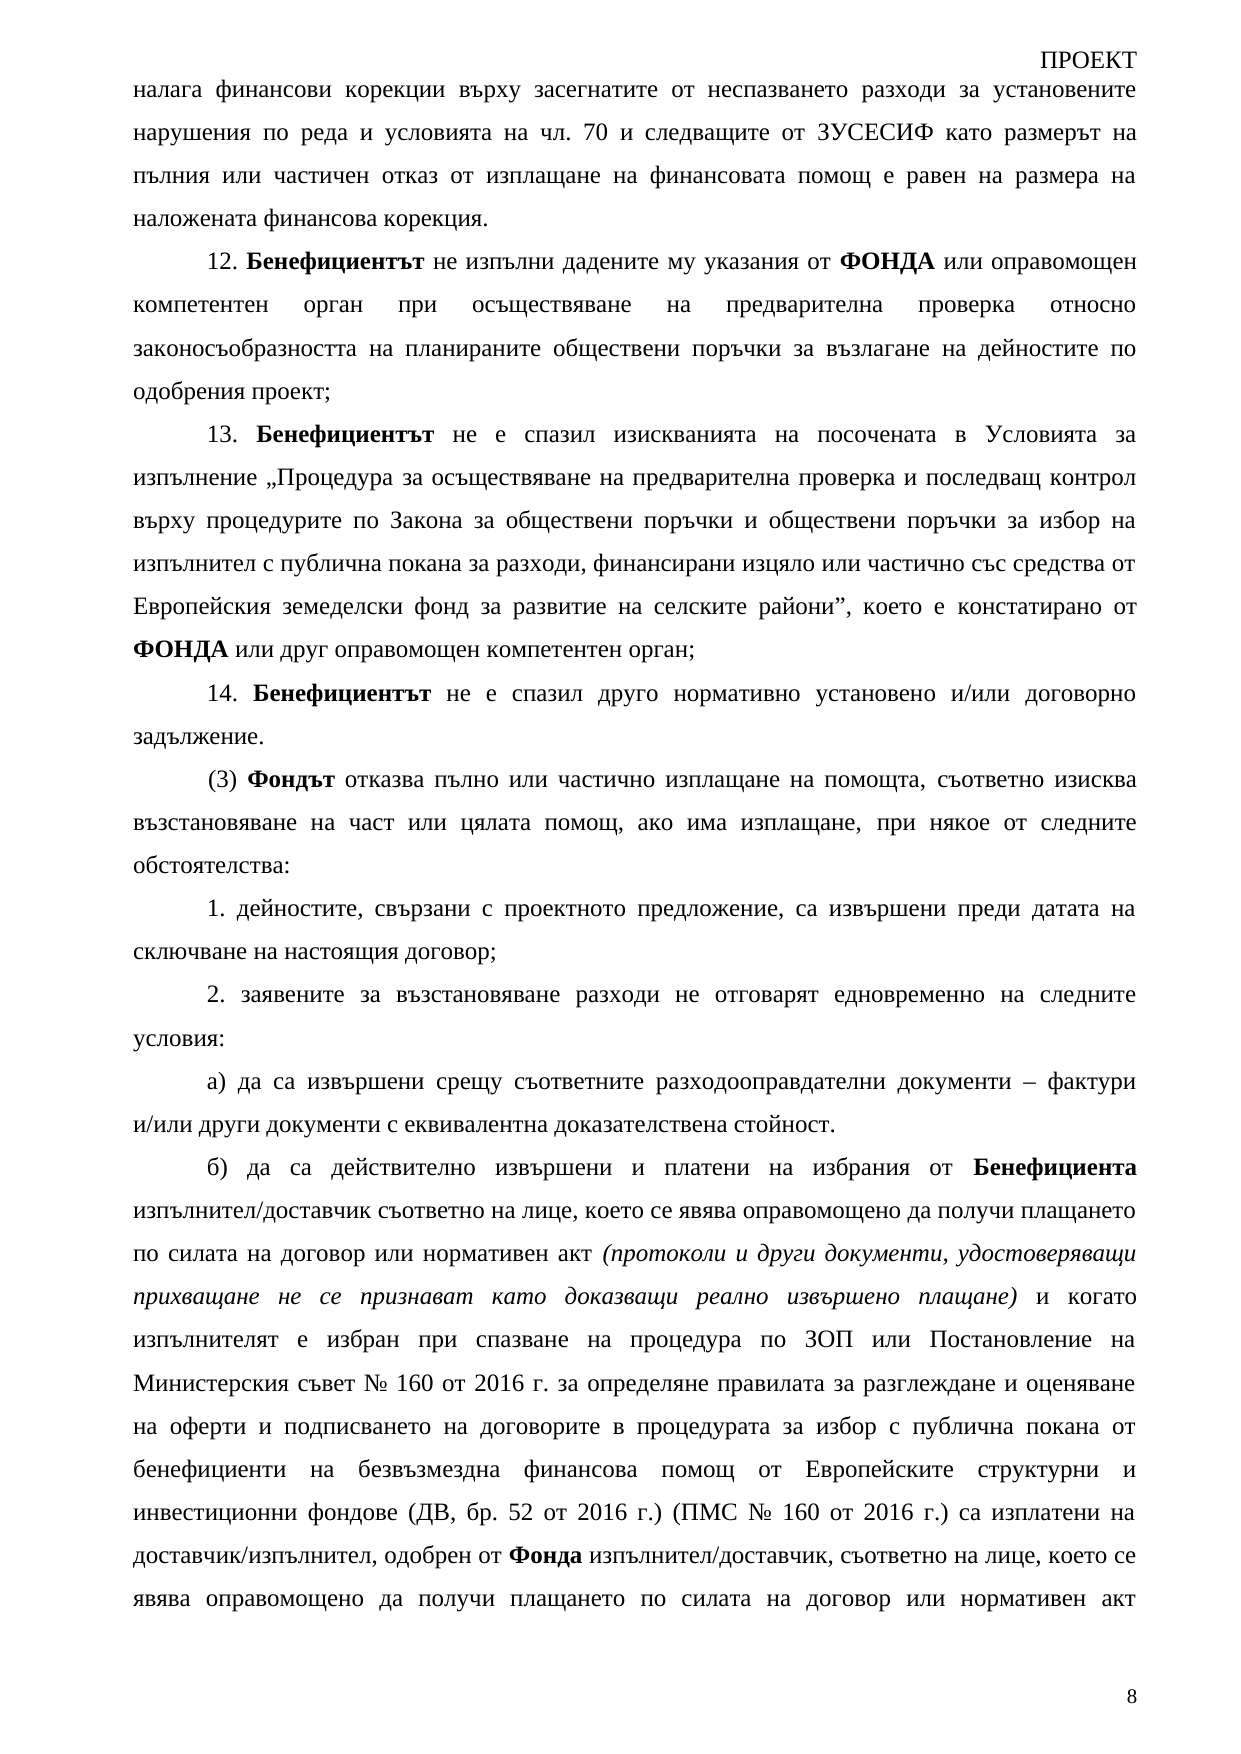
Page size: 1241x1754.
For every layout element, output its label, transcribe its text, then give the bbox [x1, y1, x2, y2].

text а) да са извършени срещу съответните разходооправдателни документи – фактури и/или други документи с еквивалентна доказателствена стойност. [133, 1066, 1137, 1138]
text 13. Бенефициентът не е спазил изискванията на посочената в Условията за изпълнение „Процедура за осъществяване на предварителна проверка и последващ контрол върху процедурите по Закона за обществени поръчки и обществени поръчки за избор на изпълнител с публична покана за разходи, финансирани изцяло или частично със средства от Европейския земеделски фонд за развитие на селските райони”, което е констатирано от ФОНДА или друг оправомощен компетентен орган; [133, 419, 1137, 663]
text 12. Бенефициентът не изпълни дадените му указания от ФОНДА или оправомощен компетентен орган при осъществяване на предварителна проверка относно законосъобразността на планираните обществени поръчки за възлагане на дейностите по одобрения проект; [133, 246, 1137, 404]
text 1. дейностите, свързани с проектното предложение, са извършени преди датата на сключване на настоящия договор; [133, 893, 1137, 965]
text 2. заявените за възстановяване разходи не отговарят едновременно на следните условия: [133, 979, 1137, 1051]
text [133, 1152, 1137, 1612]
text 14. Бенефициентът не е спазил друго нормативно установено и/или договорно задължение. [133, 678, 1137, 749]
text (3) Фондът отказва пълно или частично изплащане на помощта, съответно изисква възстановяване на част или цялата помощ, ако има изплащане, при някое от следните обстоятелства: [133, 764, 1137, 879]
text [133, 97, 1137, 160]
